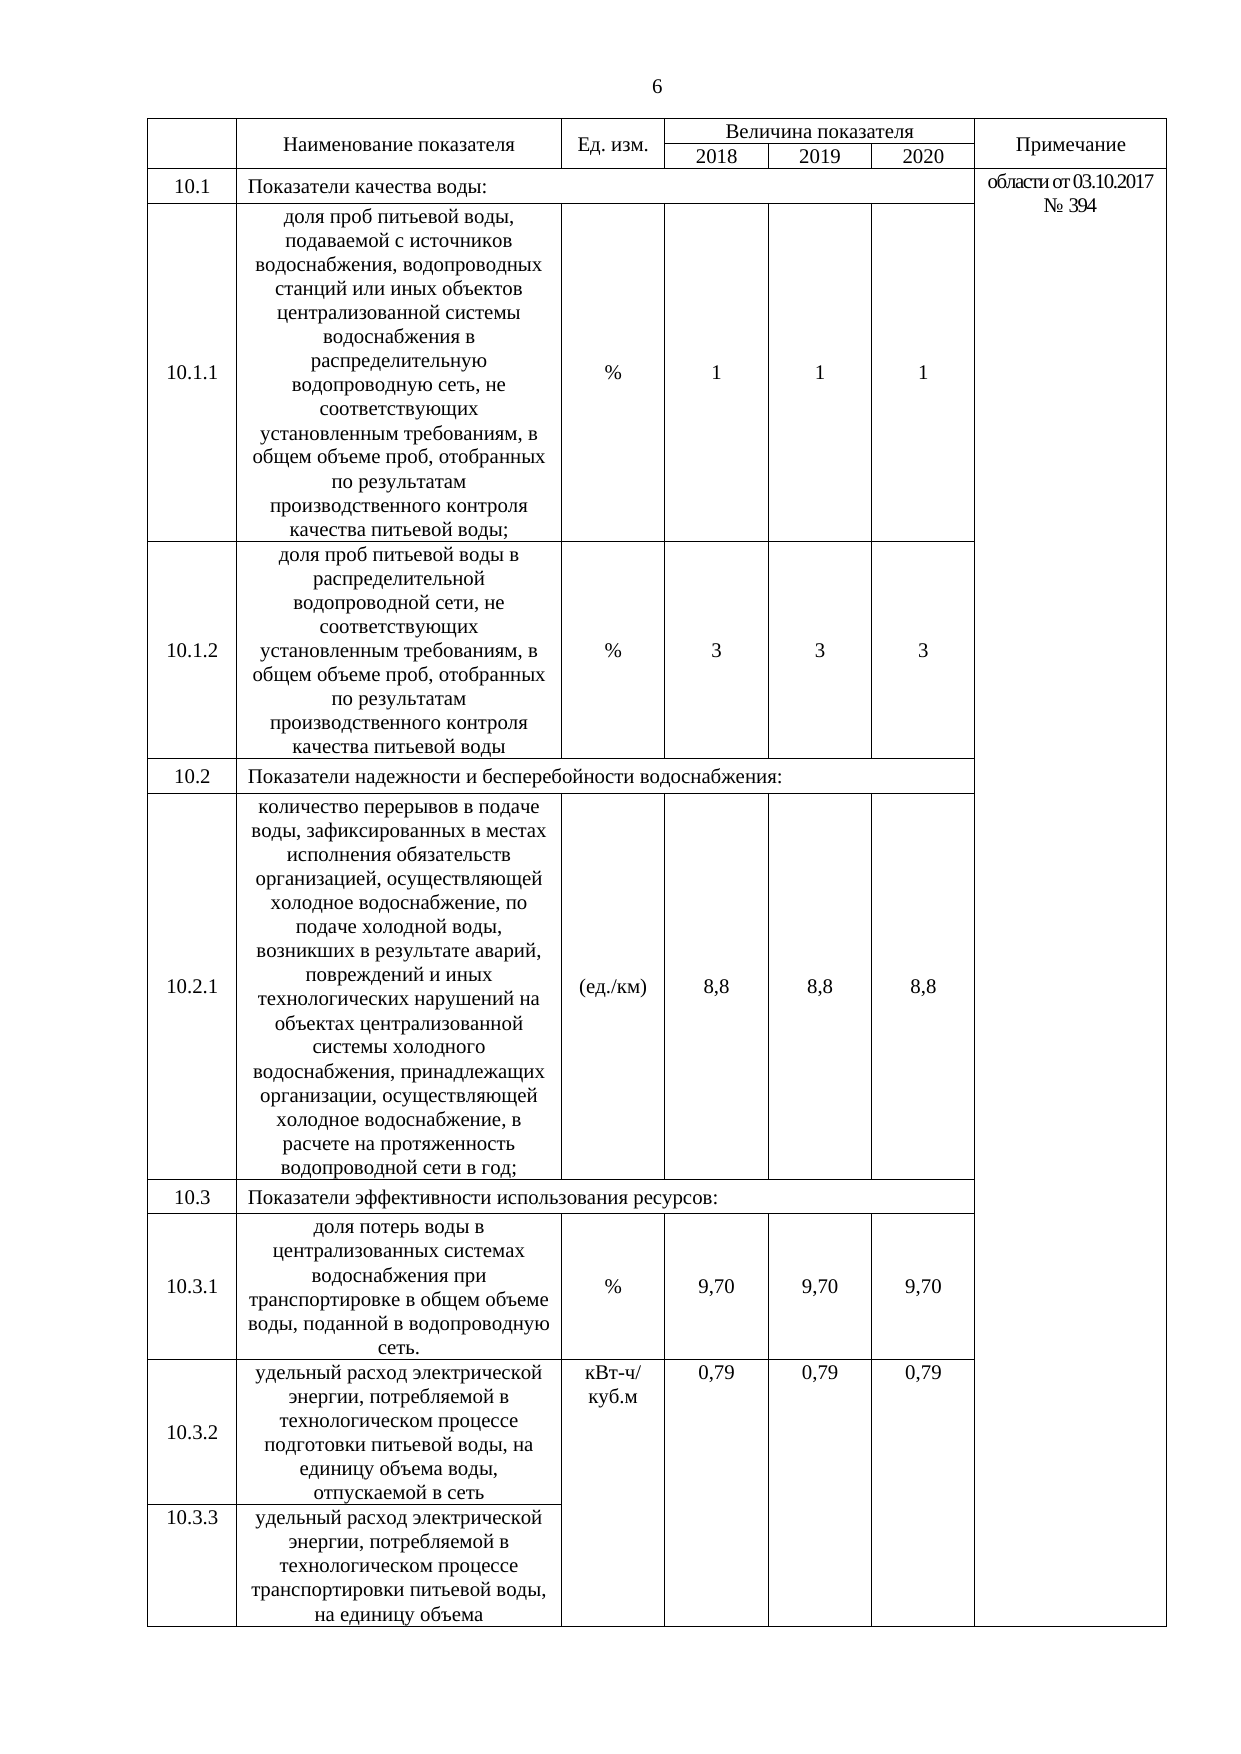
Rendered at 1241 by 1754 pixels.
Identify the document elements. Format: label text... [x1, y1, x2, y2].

table_cell 9,70 [769, 1214, 871, 1359]
table_header Ед. изм. [562, 119, 664, 168]
table_cell доля потерь воды в централизованных системах водоснабжения при транспортировке в общем объеме воды, поданной в водопроводную сеть. [237, 1214, 561, 1359]
table_cell 9,70 [665, 1214, 768, 1359]
table_cell 10.2 [148, 759, 236, 793]
table_cell 1 [769, 204, 871, 541]
table_cell % [562, 1214, 664, 1359]
table_cell 3 [872, 542, 974, 758]
table_cell 2018 [665, 144, 768, 168]
table_cell удельный расход электрической энергии, потребляемой в технологическом процессе подготовки питьевой воды, на единицу объема воды, отпускаемой в сеть [237, 1360, 561, 1504]
table_header [148, 119, 236, 168]
table_header Величина показателя [665, 119, 974, 143]
table_cell 0,79 [769, 1360, 871, 1626]
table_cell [237, 1505, 561, 1626]
table_cell 10.3 [148, 1180, 236, 1213]
table_cell 8,8 [665, 794, 768, 1179]
table_cell 0,79 [872, 1360, 974, 1626]
table_cell Показатели качества воды: [237, 169, 974, 203]
table_cell 8,8 [872, 794, 974, 1179]
table_cell (ед./км) [562, 794, 664, 1179]
table_cell 8,8 [769, 794, 871, 1179]
table_header Наименование показателя [237, 119, 561, 168]
table_cell 10.1 [148, 169, 236, 203]
table_cell 10.3.1 [148, 1214, 236, 1359]
table_cell 1 [872, 204, 974, 541]
table_cell % [562, 204, 664, 541]
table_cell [975, 169, 1166, 1626]
table_header Примечание [975, 119, 1166, 168]
table_cell 0,79 [665, 1360, 768, 1626]
table_cell количество перерывов в подаче воды, зафиксированных в местах исполнения обязательств организацией, осуществляющей холодное водоснабжение, по подаче холодной воды, возникших в результате аварий, повреждений и иных технологических нарушений на объектах централизованной системы холодного водоснабжения, принадлежащих организации, осуществляющей холодное водоснабжение, в расчете на протяженность водопроводной сети в год; [237, 794, 561, 1179]
table_cell 9,70 [872, 1214, 974, 1359]
table_cell 2019 [769, 144, 871, 168]
table_cell 10.1.2 [148, 542, 236, 758]
table_cell % [562, 542, 664, 758]
table_cell Показатели эффективности использования ресурсов: [237, 1180, 974, 1213]
table_cell 10.3.2 [148, 1360, 236, 1504]
table_cell кВт-ч/ куб.м [562, 1360, 664, 1626]
table_cell 2020 [872, 144, 974, 168]
table_cell доля проб питьевой воды в распределительной водопроводной сети, не соответствующих установленным требованиям, в общем объеме проб, отобранных по результатам производственного контроля качества питьевой воды [237, 542, 561, 758]
table_cell 3 [665, 542, 768, 758]
table_cell 3 [769, 542, 871, 758]
table_cell доля проб питьевой воды, подаваемой с источников водоснабжения, водопроводных станций или иных объектов централизованной системы водоснабжения в распределительную водопроводную сеть, не соответствующих установленным требованиям, в общем объеме проб, отобранных по результатам производственного контроля качества питьевой воды; [237, 204, 561, 541]
table_cell 10.2.1 [148, 794, 236, 1179]
table_cell Показатели надежности и бесперебойности водоснабжения: [237, 759, 974, 793]
table_cell 10.1.1 [148, 204, 236, 541]
table_cell 1 [665, 204, 768, 541]
table_cell 10.3.3 [148, 1505, 236, 1626]
